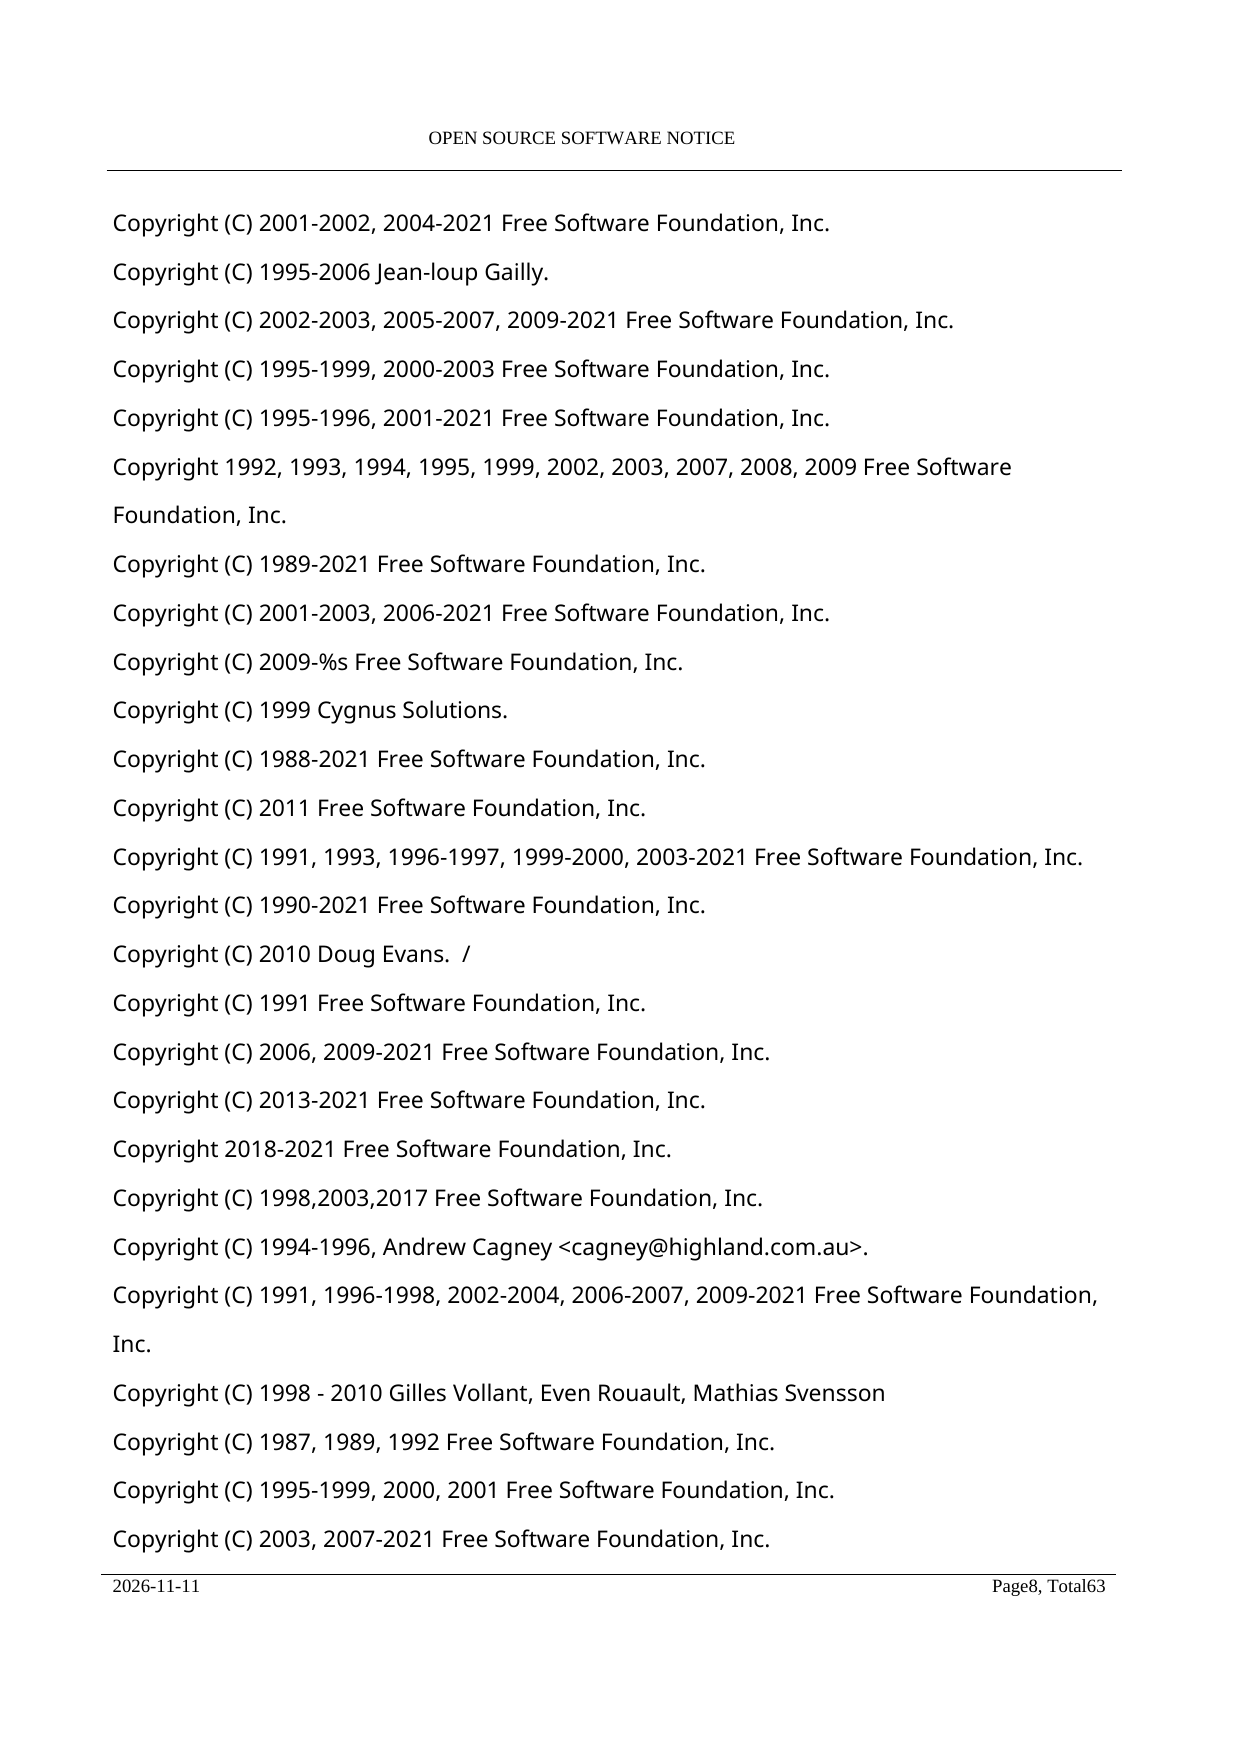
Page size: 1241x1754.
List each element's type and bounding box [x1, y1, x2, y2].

text [112, 206, 1128, 1555]
